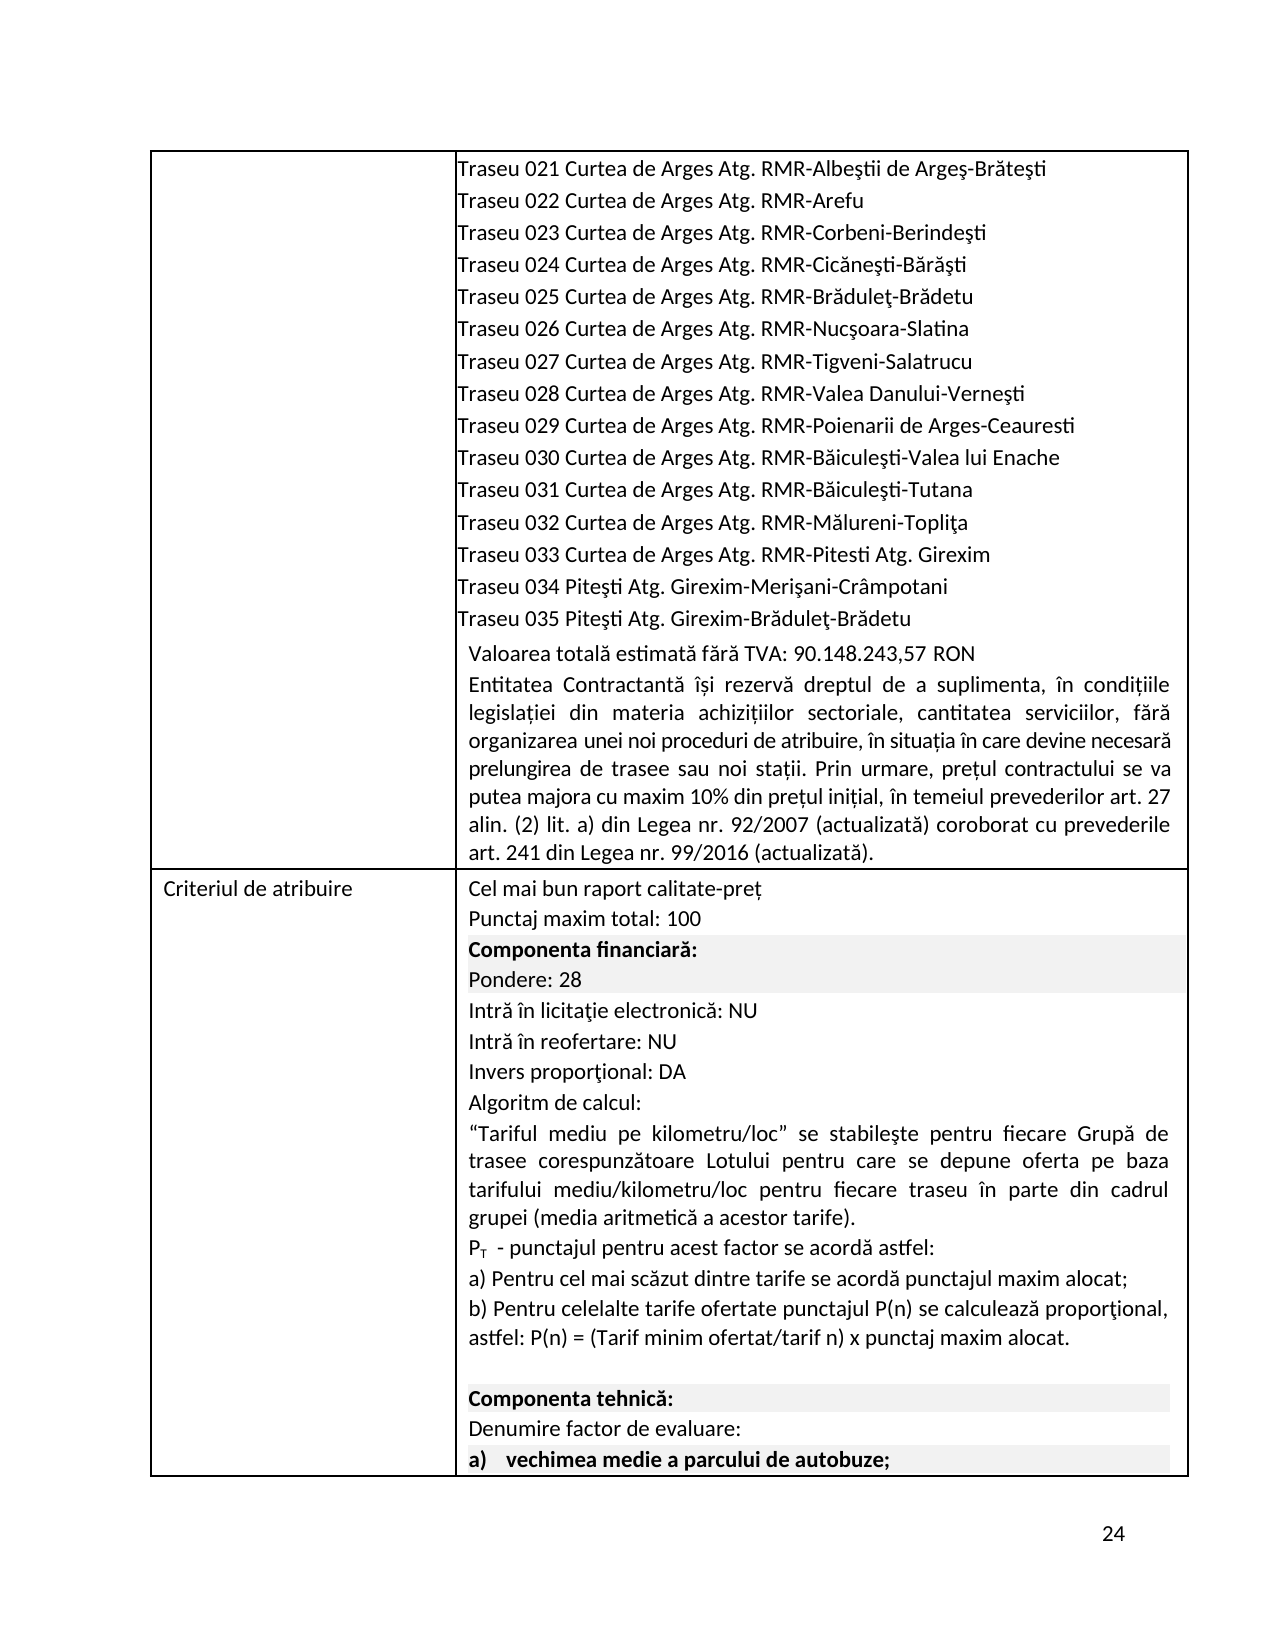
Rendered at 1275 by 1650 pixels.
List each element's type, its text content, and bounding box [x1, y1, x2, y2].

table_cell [152, 152, 455, 867]
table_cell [152, 870, 455, 1475]
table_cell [457, 870, 1187, 1475]
